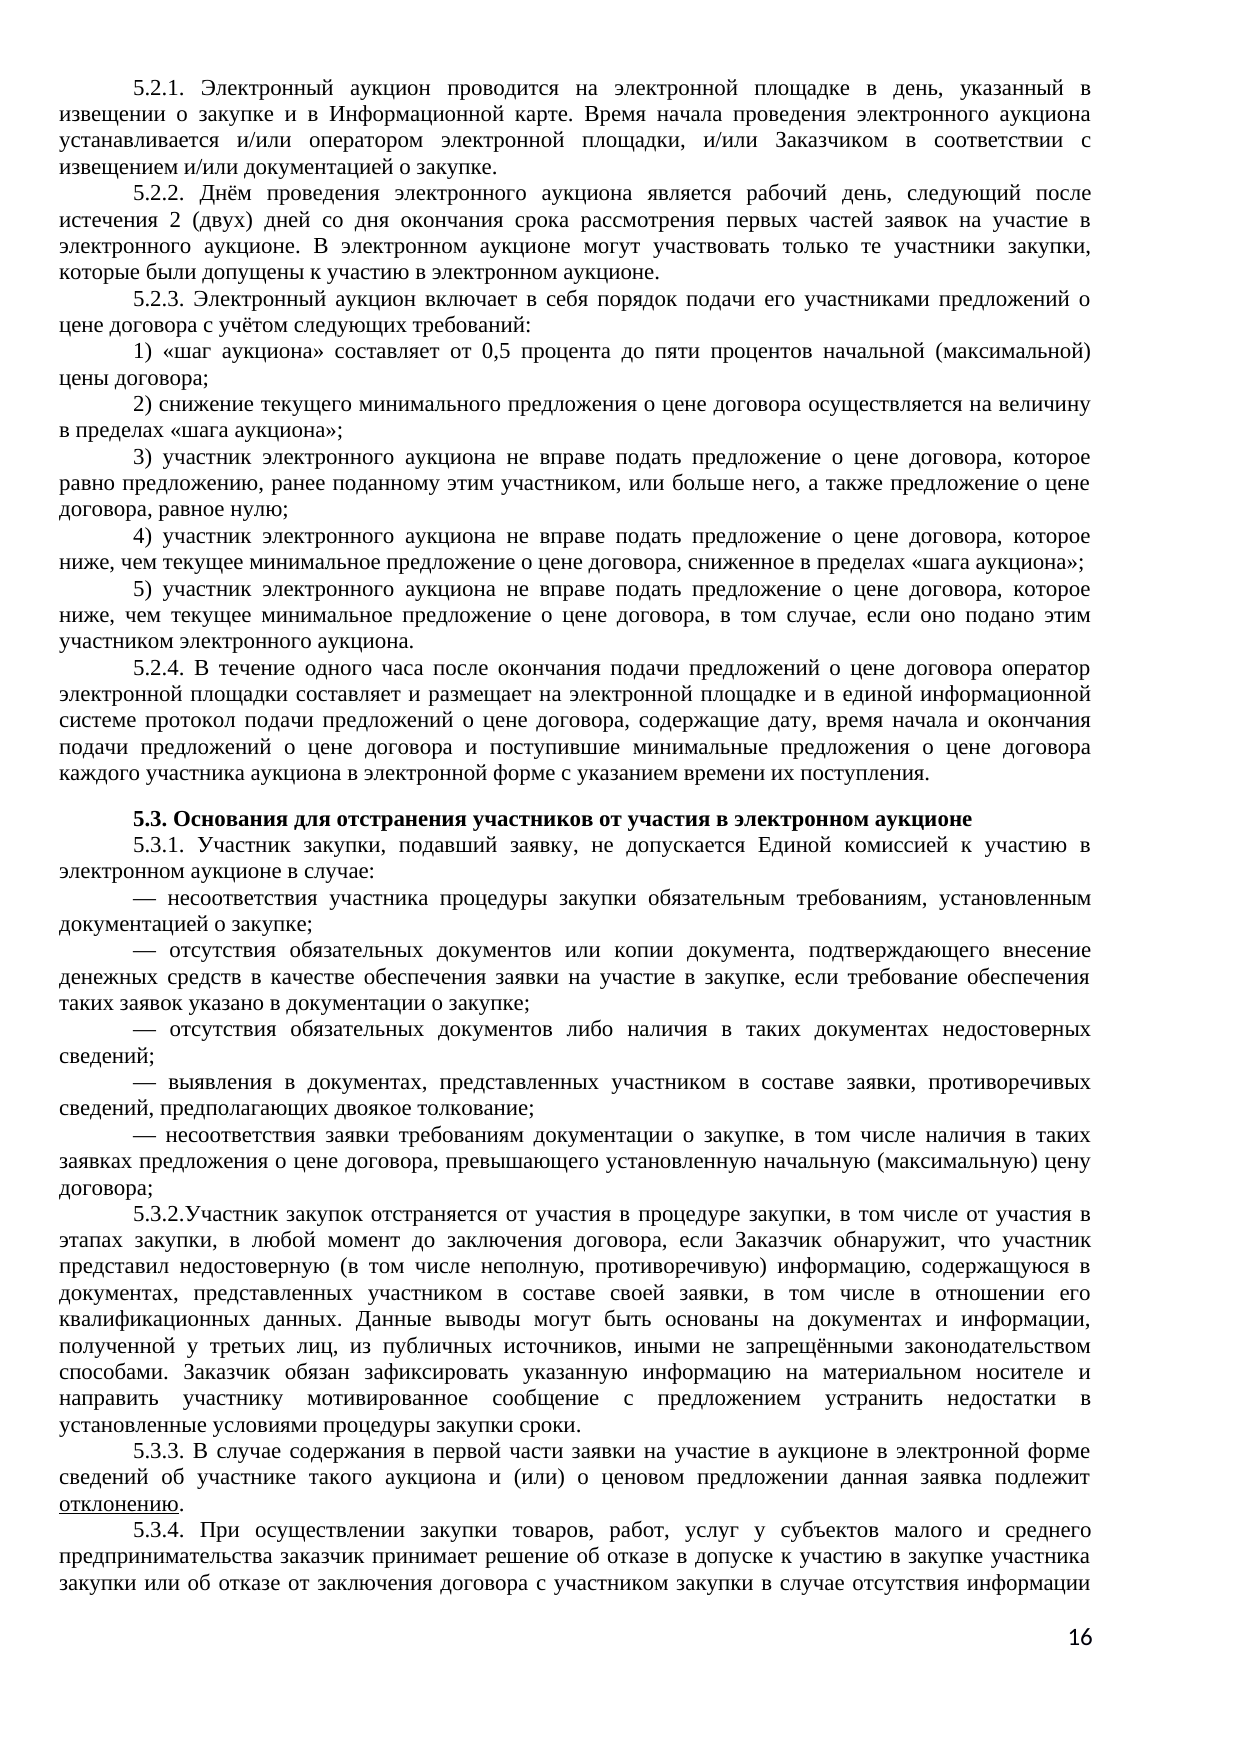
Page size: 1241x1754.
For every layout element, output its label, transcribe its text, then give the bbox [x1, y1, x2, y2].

text 5.3. Основания для отстранения участников от участия в электронном аукционе [59, 804, 1092, 831]
text 5.2.4. В течение одного часа после окончания подачи предложений о цене договора оператор электронной площадки составляет и размещает на электронной площадке и в единой информационной системе протокол подачи предложений о цене договора, содержащие дату, время начала и окончания подачи предложений о цене договора и поступившие минимальные предложения о цене договора каждого участника аукциона в электронной форме с указанием времени их поступления. [59, 654, 1092, 785]
text 5.3.1. Участник закупки, подавший заявку, не допускается Единой комиссией к участию в электронном аукционе в случае: [59, 831, 1092, 884]
text 5.3.3. В случае содержания в первой части заявки на участие в аукционе в электронной форме сведений об участнике такого аукциона и (или) о ценовом предложении данная заявка подлежит отклонению. [59, 1437, 1092, 1516]
text 5.2.2. Днём проведения электронного аукциона является рабочий день, следующий после истечения 2 (двух) дней со дня окончания срока рассмотрения первых частей заявок на участие в электронного аукционе. В электронном аукционе могут участвовать только те участники закупки, которые были допущены к участию в электронном аукционе. [59, 179, 1092, 285]
text — несоответствия заявки требованиям документации о закупке, в том числе наличия в таких заявках предложения о цене договора, превышающего установленную начальную (максимальную) цену договора; [59, 1121, 1092, 1200]
text 1) «шаг аукциона» составляет от 0,5 процента до пяти процентов начальной (максимальной) цены договора; [59, 337, 1092, 390]
text — отсутствия обязательных документов либо наличия в таких документах недостоверных сведений; [59, 1015, 1092, 1068]
text — отсутствия обязательных документов или копии документа, подтверждающего внесение денежных средств в качестве обеспечения заявки на участие в закупке, если требование обеспечения таких заявок указано в документации о закупке; [59, 936, 1092, 1015]
text 5.3.2.Участник закупок отстраняется от участия в процедуре закупки, в том числе от участия в этапах закупки, в любой момент до заключения договора, если Заказчик обнаружит, что участник представил недостоверную (в том числе неполную, противоречивую) информацию, содержащуюся в документах, представленных участником в составе своей заявки, в том числе в отношении его квалификационных данных. Данные выводы могут быть основаны на документах и информации, полученной у третьих лиц, из публичных источников, иными не запрещёнными законодательством способами. Заказчик обязан зафиксировать указанную информацию на материальном носителе и направить участнику мотивированное сообщение с предложением устранить недостатки в установленные условиями процедуры закупки сроки. [59, 1200, 1092, 1437]
text 2) снижение текущего минимального предложения о цене договора осуществляется на величину в пределах «шага аукциона»; [59, 390, 1092, 443]
text 5) участник электронного аукциона не вправе подать предложение о цене договора, которое ниже, чем текущее минимальное предложение о цене договора, в том случае, если оно подано этим участником электронного аукциона. [59, 574, 1092, 654]
text 5.2.3. Электронный аукцион включает в себя порядок подачи его участниками предложений о цене договора с учётом следующих требований: [59, 285, 1092, 337]
text 5.2.1. Электронный аукцион проводится на электронной площадке в день, указанный в извещении о закупке и в Информационной карте. Время начала проведения электронного аукциона устанавливается и/или оператором электронной площадки, и/или Заказчиком в соответствии с извещением и/или документацией о закупке. [59, 74, 1092, 179]
text 3) участник электронного аукциона не вправе подать предложение о цене договора, которое равно предложению, ранее поданному этим участником, или больше него, а также предложение о цене договора, равное нулю; [59, 443, 1092, 522]
text — несоответствия участника процедуры закупки обязательным требованиям, установленным документацией о закупке; [59, 884, 1092, 936]
text — выявления в документах, представленных участником в составе заявки, противоречивых сведений, предполагающих двоякое толкование; [59, 1068, 1092, 1121]
text 4) участник электронного аукциона не вправе подать предложение о цене договора, которое ниже, чем текущее минимальное предложение о цене договора, сниженное в пределах «шага аукциона»; [59, 522, 1092, 574]
